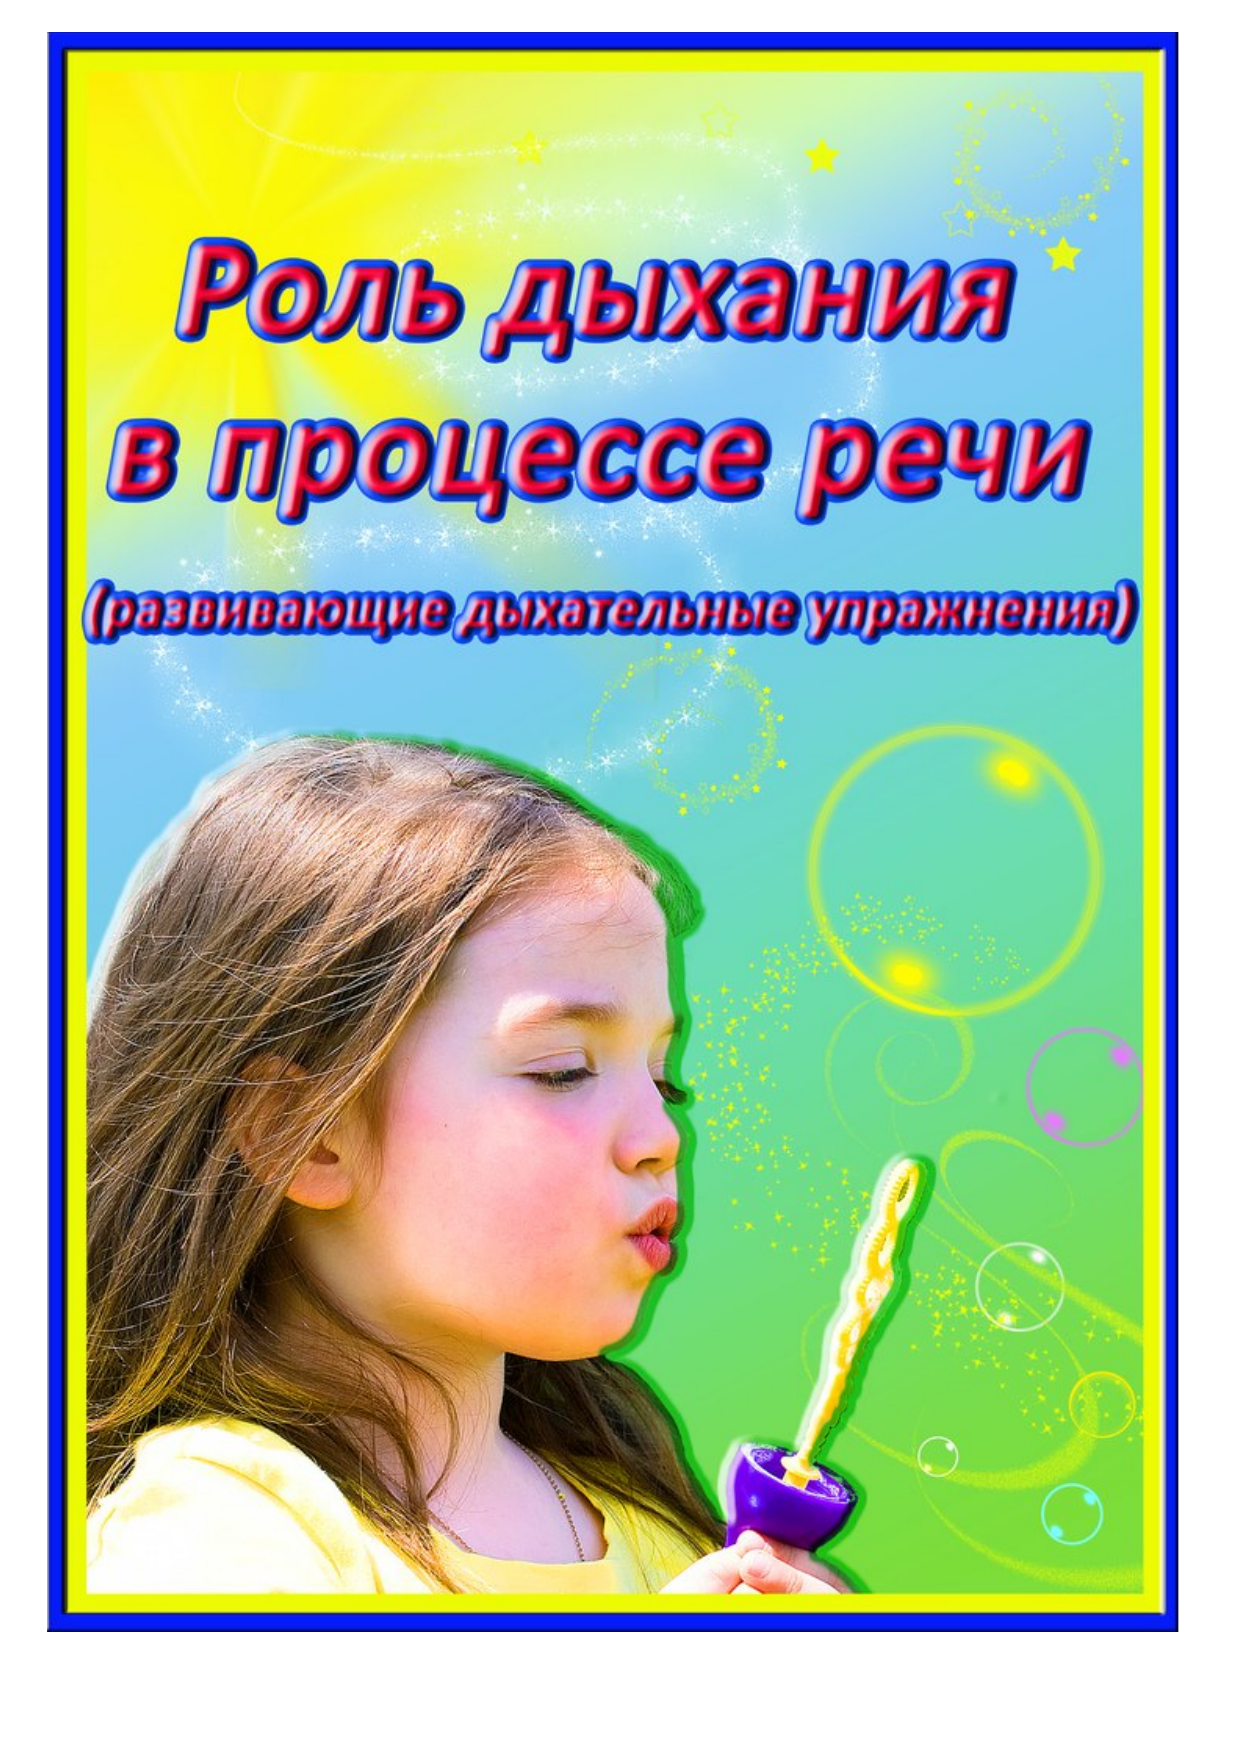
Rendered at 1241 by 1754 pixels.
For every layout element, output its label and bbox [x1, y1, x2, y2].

picture [47, 32, 1179, 1632]
